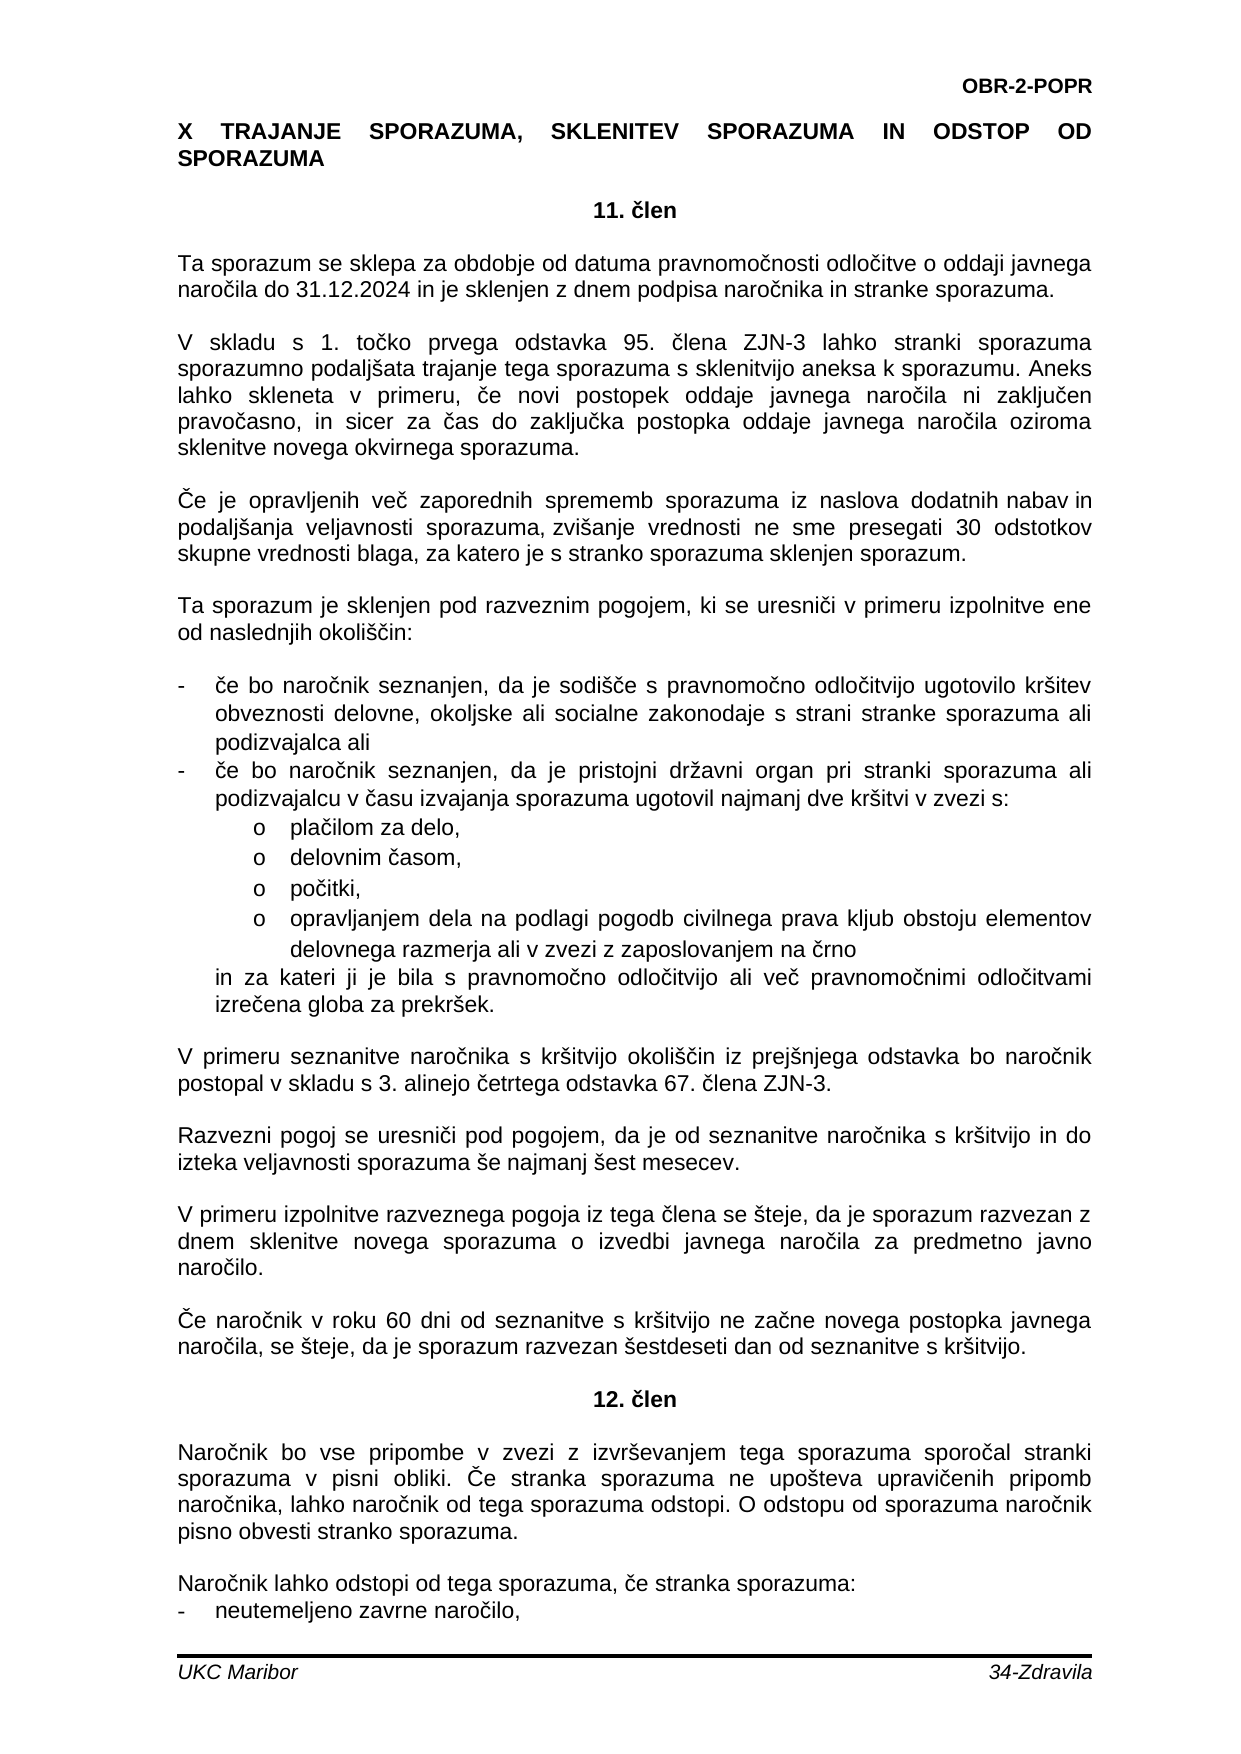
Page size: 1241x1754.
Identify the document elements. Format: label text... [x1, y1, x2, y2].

text Če naročnik v roku 60 dni od seznanitve s kršitvijo ne začne novega postopka javnega naročila, se šteje, da je sporazum razvezan šestdeseti dan od seznanitve s kršitvijo. [177, 1307, 1092, 1359]
list če bo naročnik seznanjen, da je sodišče s pravnomočno odločitvijo ugotovilo kršitev obveznosti delovne, okoljske ali socialne zakonodaje s strani stranke sporazuma ali podizvajalca ali [177, 672, 1092, 755]
text V primeru izpolnitve razveznega pogoja iz tega člena se šteje, da je sporazum razvezan z dnem sklenitve novega sporazuma o izvedbi javnega naročila za predmetno javno naročilo. [177, 1201, 1092, 1280]
text Če je opravljenih več zaporednih sprememb sporazuma iz naslova dodatnih nabav in podaljšanja veljavnosti sporazuma, zvišanje vrednosti ne sme presegati 30 odstotkov skupne vrednosti blaga, za katero je s stranko sporazuma sklenjen sporazum. [177, 487, 1092, 566]
list počitki, [252, 875, 1092, 903]
list neutemeljeno zavrne naročilo, [177, 1597, 1092, 1623]
list delovnim časom, [252, 844, 1092, 873]
text in za kateri ji je bila s pravnomočno odločitvijo ali več pravnomočnimi odločitvami izrečena globa za prekršek. [215, 964, 1092, 1017]
list plačilom za delo, [252, 814, 1092, 842]
text V primeru seznanitve naročnika s kršitvijo okoliščin iz prejšnjega odstavka bo naročnik postopal v skladu s 3. alinejo četrtega odstavka 67. člena ZJN-3. [177, 1043, 1092, 1096]
text X TRAJANJE SPORAZUMA, SKLENITEV SPORAZUMA IN ODSTOP OD SPORAZUMA [177, 118, 1092, 171]
text Ta sporazum se sklepa za obdobje od datuma pravnomočnosti odločitve o oddaji javnega naročila do 31.12.2024 in je sklenjen z dnem podpisa naročnika in stranke sporazuma. [177, 250, 1092, 303]
text 12. člen [177, 1386, 1092, 1412]
text Naročnik bo vse pripombe v zvezi z izvrševanjem tega sporazuma sporočal stranki sporazuma v pisni obliki. Če stranka sporazuma ne upošteva upravičenih pripomb naročnika, lahko naročnik od tega sporazuma odstopi. O odstopu od sporazuma naročnik pisno obvesti stranko sporazuma. [177, 1438, 1092, 1544]
text Ta sporazum je sklenjen pod razveznim pogojem, ki se uresniči v primeru izpolnitve ene od naslednjih okoliščin: [177, 592, 1092, 645]
list če bo naročnik seznanjen, da je pristojni državni organ pri stranki sporazuma ali podizvajalcu v času izvajanja sporazuma ugotovil najmanj dve kršitvi v zvezi s: [177, 757, 1092, 812]
list opravljanjem dela na podlagi pogodb civilnega prava kljub obstoju elementov delovnega razmerja ali v zvezi z zaposlovanjem na črno [252, 905, 1092, 962]
text 11. člen [177, 197, 1092, 223]
text Naročnik lahko odstopi od tega sporazuma, če stranka sporazuma: [177, 1570, 1092, 1597]
text V skladu s 1. točko prvega odstavka 95. člena ZJN-3 lahko stranki sporazuma sporazumno podaljšata trajanje tega sporazuma s sklenitvijo aneksa k sporazumu. Aneks lahko skleneta v primeru, če novi postopek oddaje javnega naročila ni zaključen pravočasno, in sicer za čas do zaključka postopka oddaje javnega naročila oziroma sklenitve novega okvirnega sporazuma. [177, 329, 1092, 461]
text Razvezni pogoj se uresniči pod pogojem, da je od seznanitve naročnika s kršitvijo in do izteka veljavnosti sporazuma še najmanj šest mesecev. [177, 1122, 1092, 1175]
